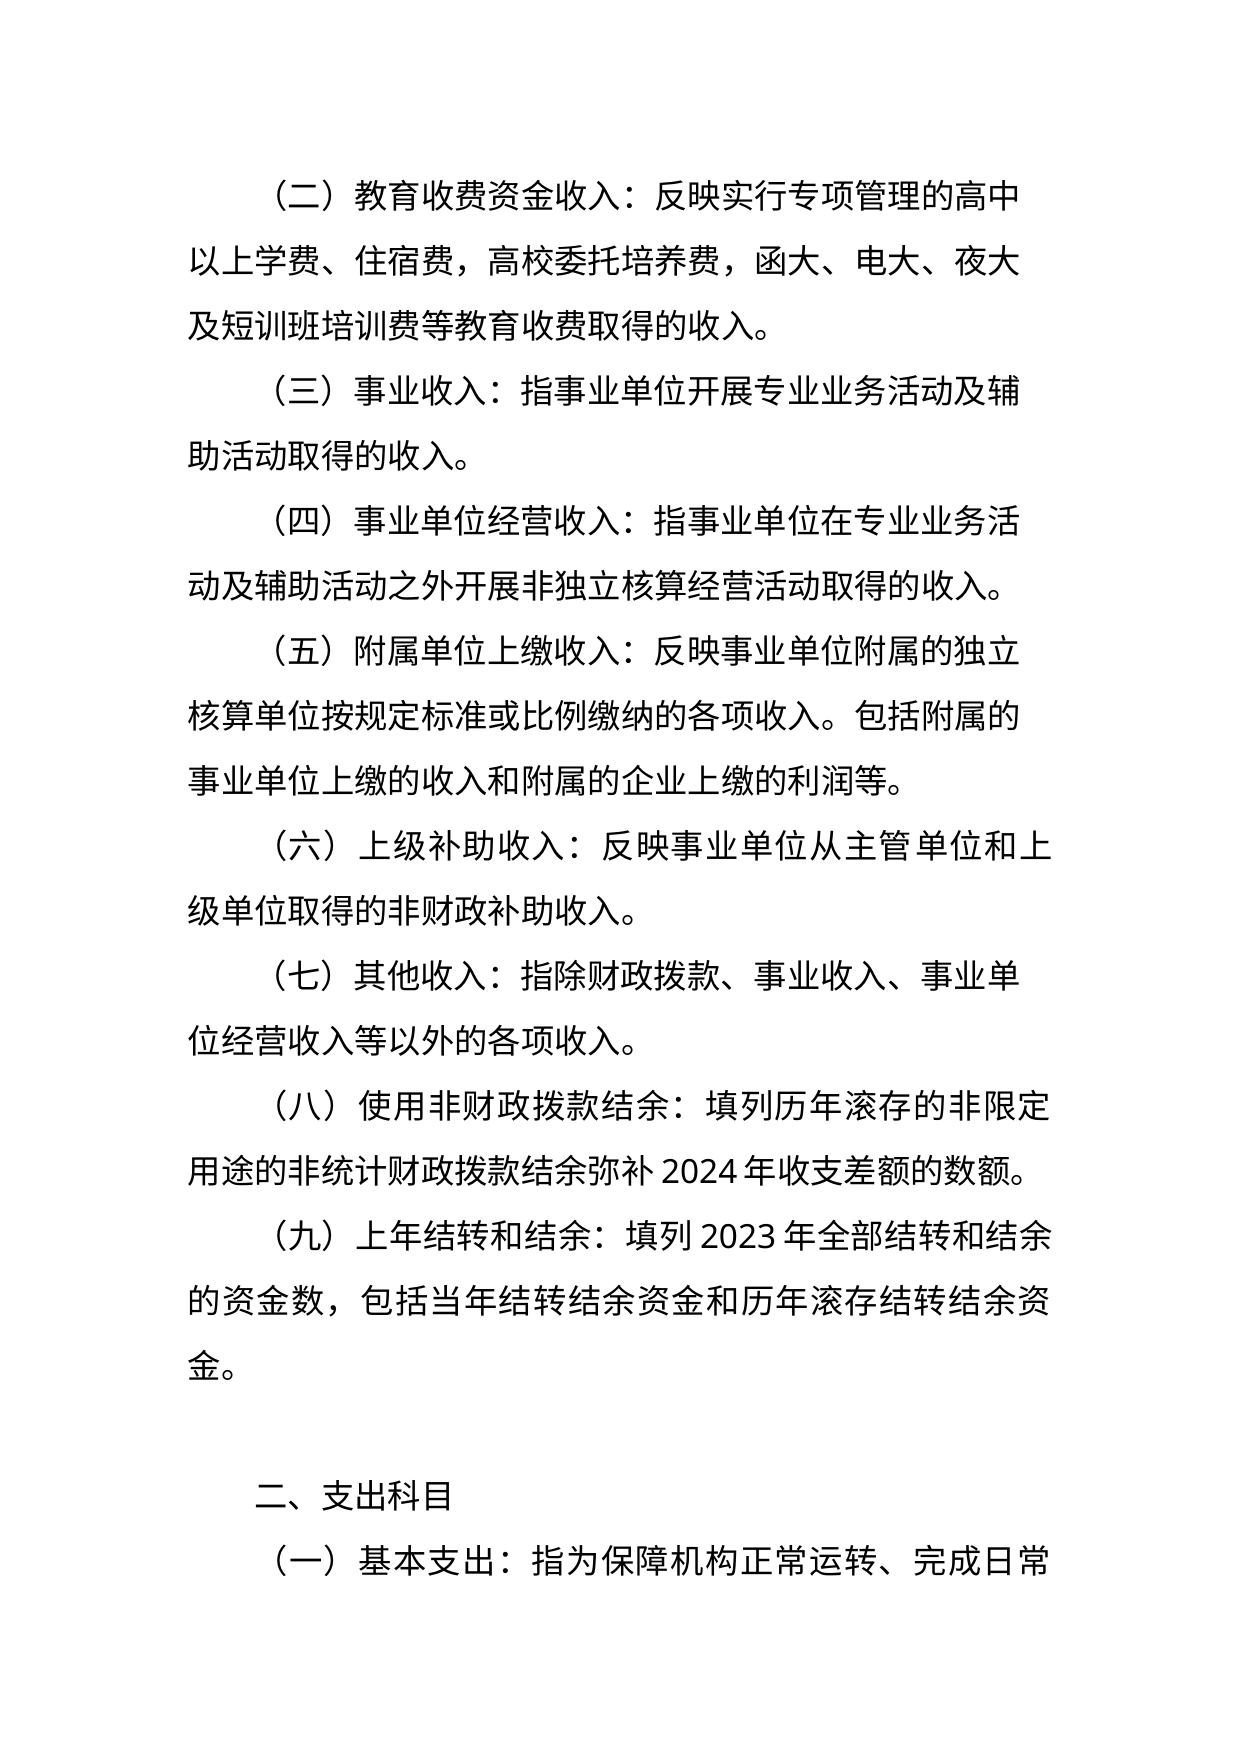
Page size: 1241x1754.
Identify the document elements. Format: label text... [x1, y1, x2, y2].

text （三）事业收入：指事业单位开展专业业务活动及辅助活动取得的收入。 [187, 357, 1053, 487]
text （九）上年结转和结余：填列2023年全部结转和结余的资金数，包括当年结转结余资金和历年滚存结转结余资金。 [187, 1202, 1053, 1397]
text （六）上级补助收入：反映事业单位从主管单位和上级单位取得的非财政补助收入。 [187, 812, 1053, 942]
text （七）其他收入：指除财政拨款、事业收入、事业单位经营收入等以外的各项收入。 [187, 942, 1053, 1072]
text （八）使用非财政拨款结余：填列历年滚存的非限定用途的非统计财政拨款结余弥补2024年收支差额的数额。 [187, 1072, 1053, 1202]
list 教育收费资金收入：反映实行专项管理的高中以上学费、住宿费，高校委托培养费，函大、电大、夜大及短训班培训费等教育收费取得的收入。 [187, 162, 1053, 357]
text （五）附属单位上缴收入：反映事业单位附属的独立核算单位按规定标准或比例缴纳的各项收入。包括附属的事业单位上缴的收入和附属的企业上缴的利润等。 [187, 617, 1053, 812]
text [187, 1527, 1053, 1592]
text （四）事业单位经营收入：指事业单位在专业业务活动及辅助活动之外开展非独立核算经营活动取得的收入。 [187, 487, 1053, 617]
text 二、支出科目 [187, 1462, 1053, 1527]
